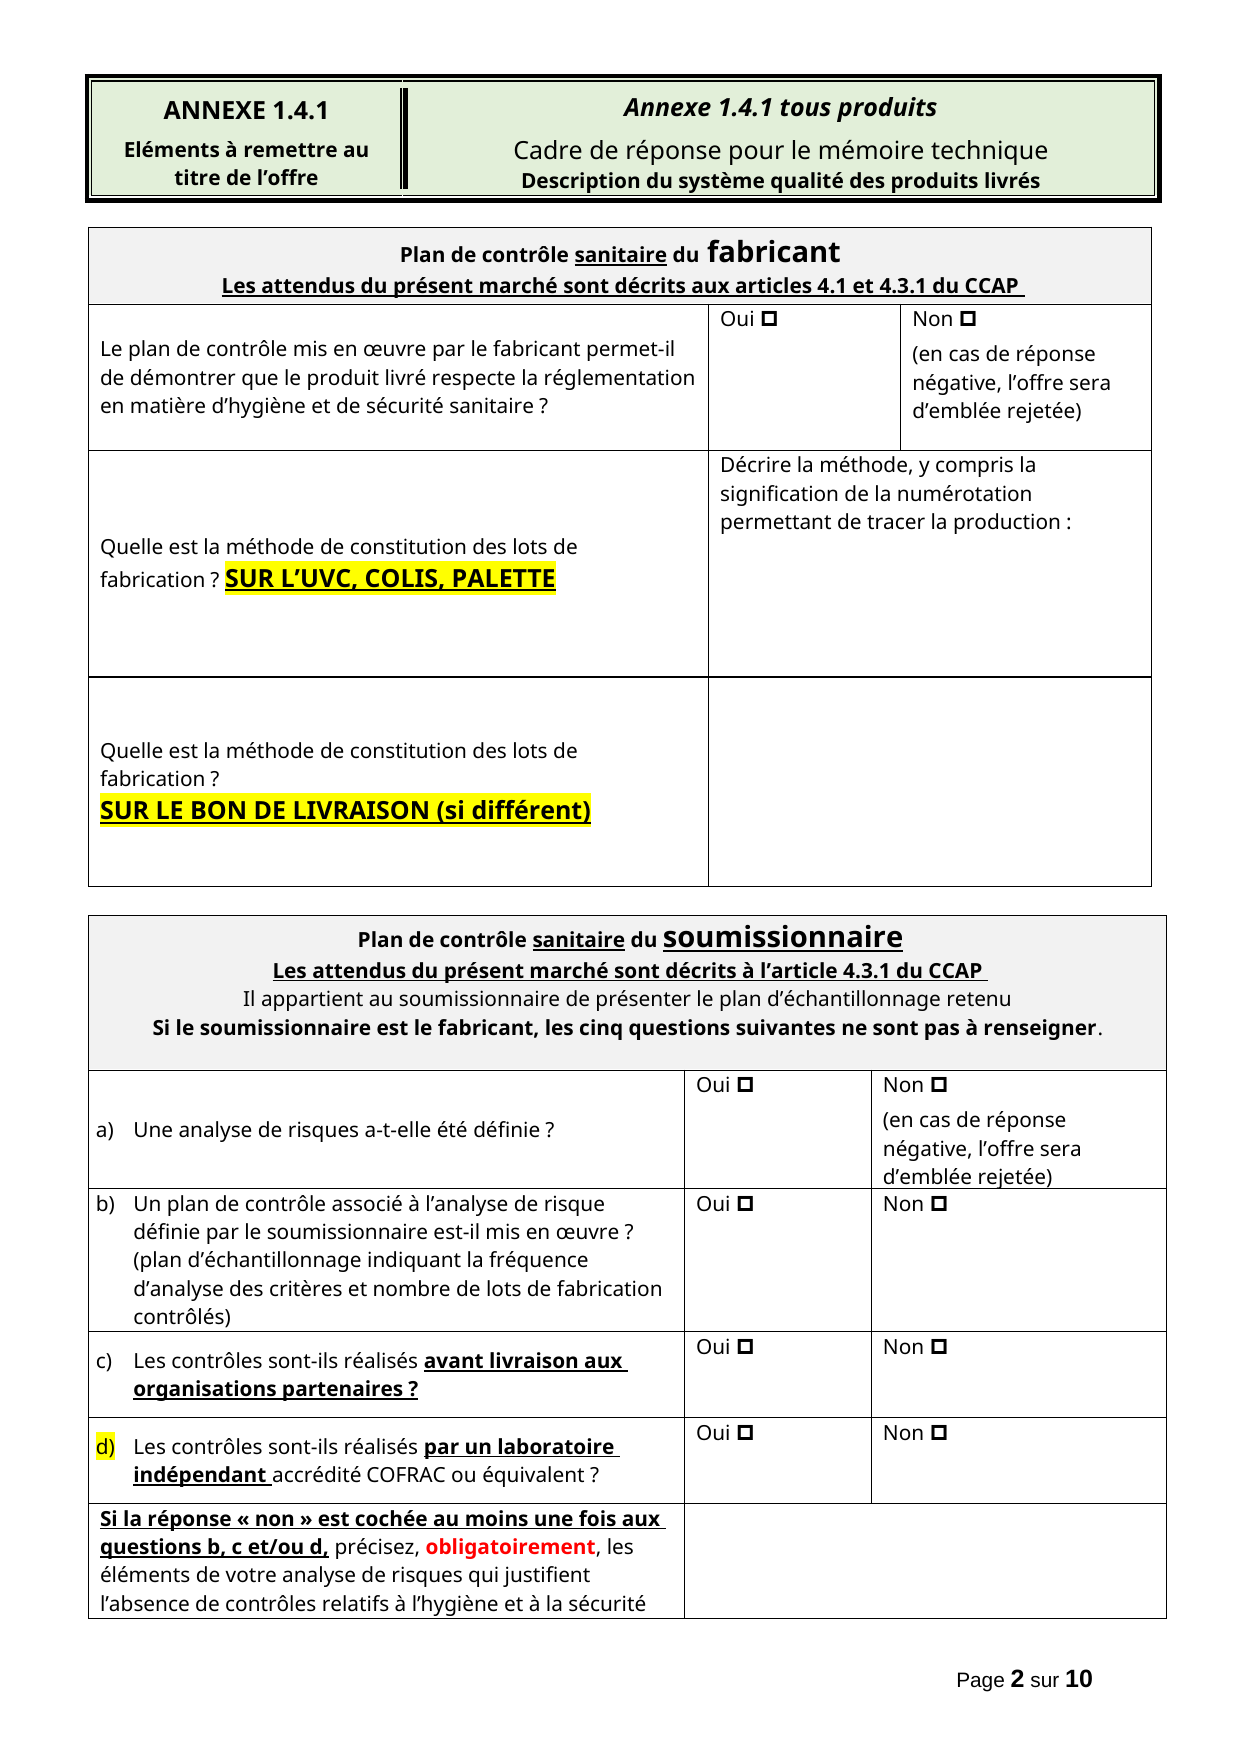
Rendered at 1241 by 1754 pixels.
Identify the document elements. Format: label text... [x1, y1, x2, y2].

table_cell Oui [685, 1071, 871, 1188]
table_cell Le plan de contrôle mis en œuvre par le fabricant permet-il de démontrer que le produit livré respecte la réglementation en matière d’hygiène et de sécurité sanitaire ? [89, 305, 708, 449]
table_cell Une analyse de risques a-t-elle été définie ? [89, 1071, 684, 1188]
table_cell Oui [709, 305, 900, 449]
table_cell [89, 1504, 684, 1617]
table_cell [685, 1504, 1166, 1617]
table_cell Les contrôles sont-ils réalisés par un laboratoire indépendant accrédité COFRAC ou équivalent ? [89, 1418, 684, 1503]
table_cell Oui [685, 1332, 871, 1417]
table_header Plan de contrôle sanitaire du fabricant Les attendus du présent marché sont décrits aux articles 4.1 et 4.3.1 du CCAP [89, 228, 1151, 303]
table_cell [709, 678, 1151, 886]
table_cell Non [872, 1189, 1166, 1331]
table_cell Quelle est la méthode de constitution des lots de fabrication ? SUR LE BON DE LIVRAISON (si différent) [89, 678, 708, 886]
table_header Plan de contrôle sanitaire du soumissionnaire Les attendus du présent marché sont décrits à l’article 4.3.1 du CCAP Il appartient au soumissionnaire de présenter le plan d’échantillonnage retenu Si le soumissionnaire est le fabricant, les cinq questions suivantes ne sont pas à renseigner. [89, 916, 1166, 1069]
table_cell Non (en cas de réponse négative, l’offre sera d’emblée rejetée) [872, 1071, 1166, 1188]
table_cell Oui [685, 1189, 871, 1331]
table_cell Décrire la méthode, y compris la signification de la numérotation permettant de tracer la production : [709, 451, 1151, 676]
table_cell Non [872, 1418, 1166, 1503]
table_cell Oui [685, 1418, 871, 1503]
table_cell Non (en cas de réponse négative, l’offre sera d’emblée rejetée) [901, 305, 1151, 449]
table_cell Un plan de contrôle associé à l’analyse de risque définie par le soumissionnaire est-il mis en œuvre ? (plan d’échantillonnage indiquant la fréquence d’analyse des critères et nombre de lots de fabrication contrôlés) [89, 1189, 684, 1331]
table_cell Quelle est la méthode de constitution des lots de fabrication ? SUR L’UVC, COLIS, PALETTE [89, 451, 708, 676]
table_cell Non [872, 1332, 1166, 1417]
table_cell Les contrôles sont-ils réalisés avant livraison aux organisations partenaires ? [89, 1332, 684, 1417]
